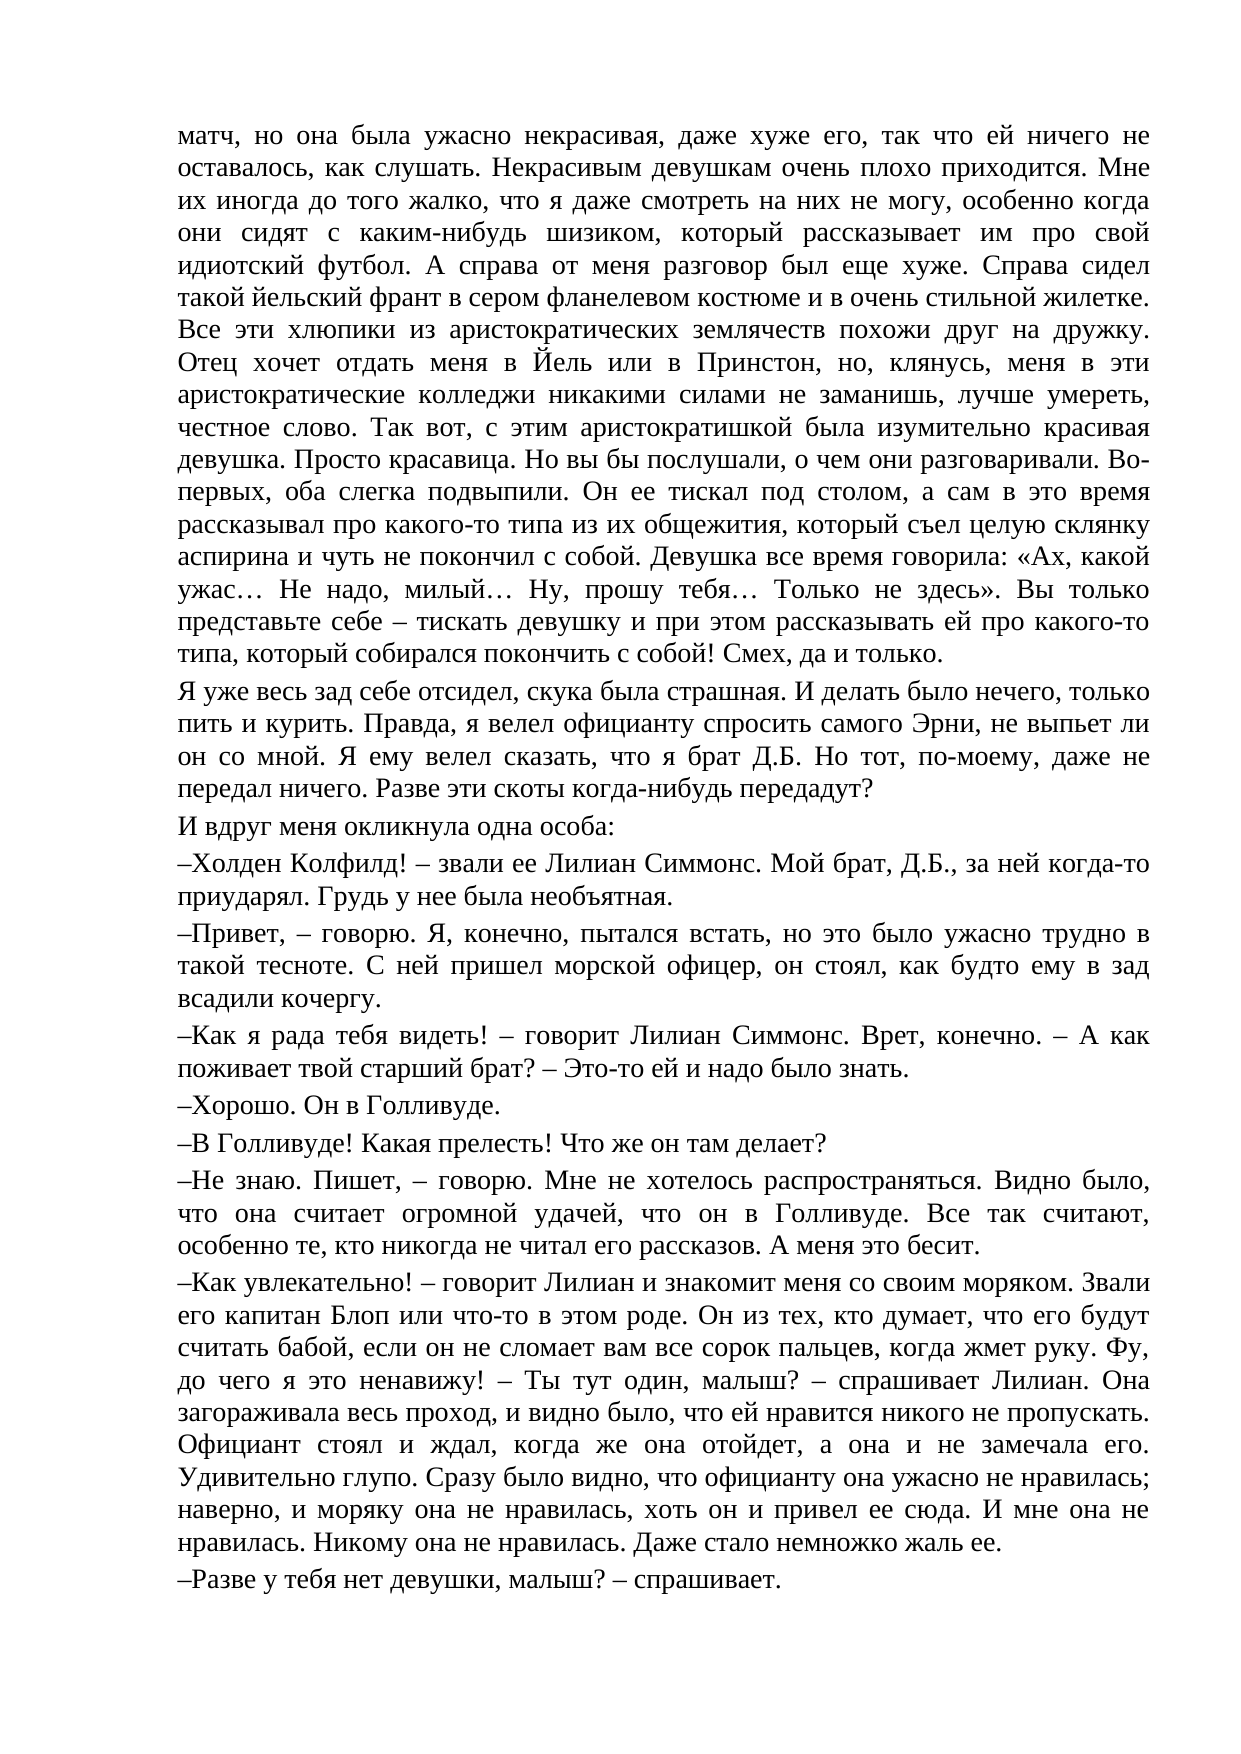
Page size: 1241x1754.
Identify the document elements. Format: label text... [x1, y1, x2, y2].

text Я уже весь зад себе отсидел, скука была страшная. И делать было нечего, только пить и курить. Правда, я велел официанту спросить самого Эрни, не выпьет ли он со мной. Я ему велел сказать, что я брат Д.Б. Но тот, по-моему, даже не передал ничего. Разве эти скоты когда-нибудь передадут? [177, 674, 1152, 803]
text –Как я рада тебя видеть! – говорит Лилиан Симмонс. Врет, конечно. – А как поживает твой старший брат? – Это-то ей и надо было знать. [177, 1018, 1152, 1083]
text –Как увлекательно! – говорит Лилиан и знакомит меня со своим моряком. Звали его капитан Блоп или что-то в этом роде. Он из тех, кто думает, что его будут считать бабой, если он не сломает вам все сорок пальцев, когда жмет руку. Фу, до чего я это ненавижу! – Ты тут один, малыш? – спрашивает Лилиан. Она загораживала весь проход, и видно было, что ей нравится никого не пропускать. Официант стоял и ждал, когда же она отойдет, а она и не замечала его. Удивительно глупо. Сразу было видно, что официанту она ужасно не нравилась; наверно, и моряку она не нравилась, хоть он и привел ее сюда. И мне она не нравилась. Никому она не нравилась. Даже стало немножко жаль ее. [177, 1266, 1152, 1557]
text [177, 118, 1152, 669]
text –Холден Колфилд! – звали ее Лилиан Симмонс. Мой брат, Д.Б., за ней когда-то приударял. Грудь у нее была необъятная. [177, 846, 1152, 911]
text –Привет, – говорю. Я, конечно, пытался встать, но это было ужасно трудно в такой тесноте. С ней пришел морской офицер, он стоял, как будто ему в зад всадили кочергу. [177, 916, 1152, 1013]
text –Не знаю. Пишет, – говорю. Мне не хотелось распространяться. Видно было, что она считает огромной удачей, что он в Голливуде. Все так считают, особенно те, кто никогда не читал его рассказов. А меня это бесит. [177, 1163, 1152, 1260]
text И вдруг меня окликнула одна особа: [177, 809, 1152, 841]
text –Хорошо. Он в Голливуде. [177, 1088, 1152, 1121]
text –В Голливуде! Какая прелесть! Что же он там делает? [177, 1126, 1152, 1158]
text –Разве у тебя нет девушки, малыш? – спрашивает. [177, 1562, 1152, 1594]
